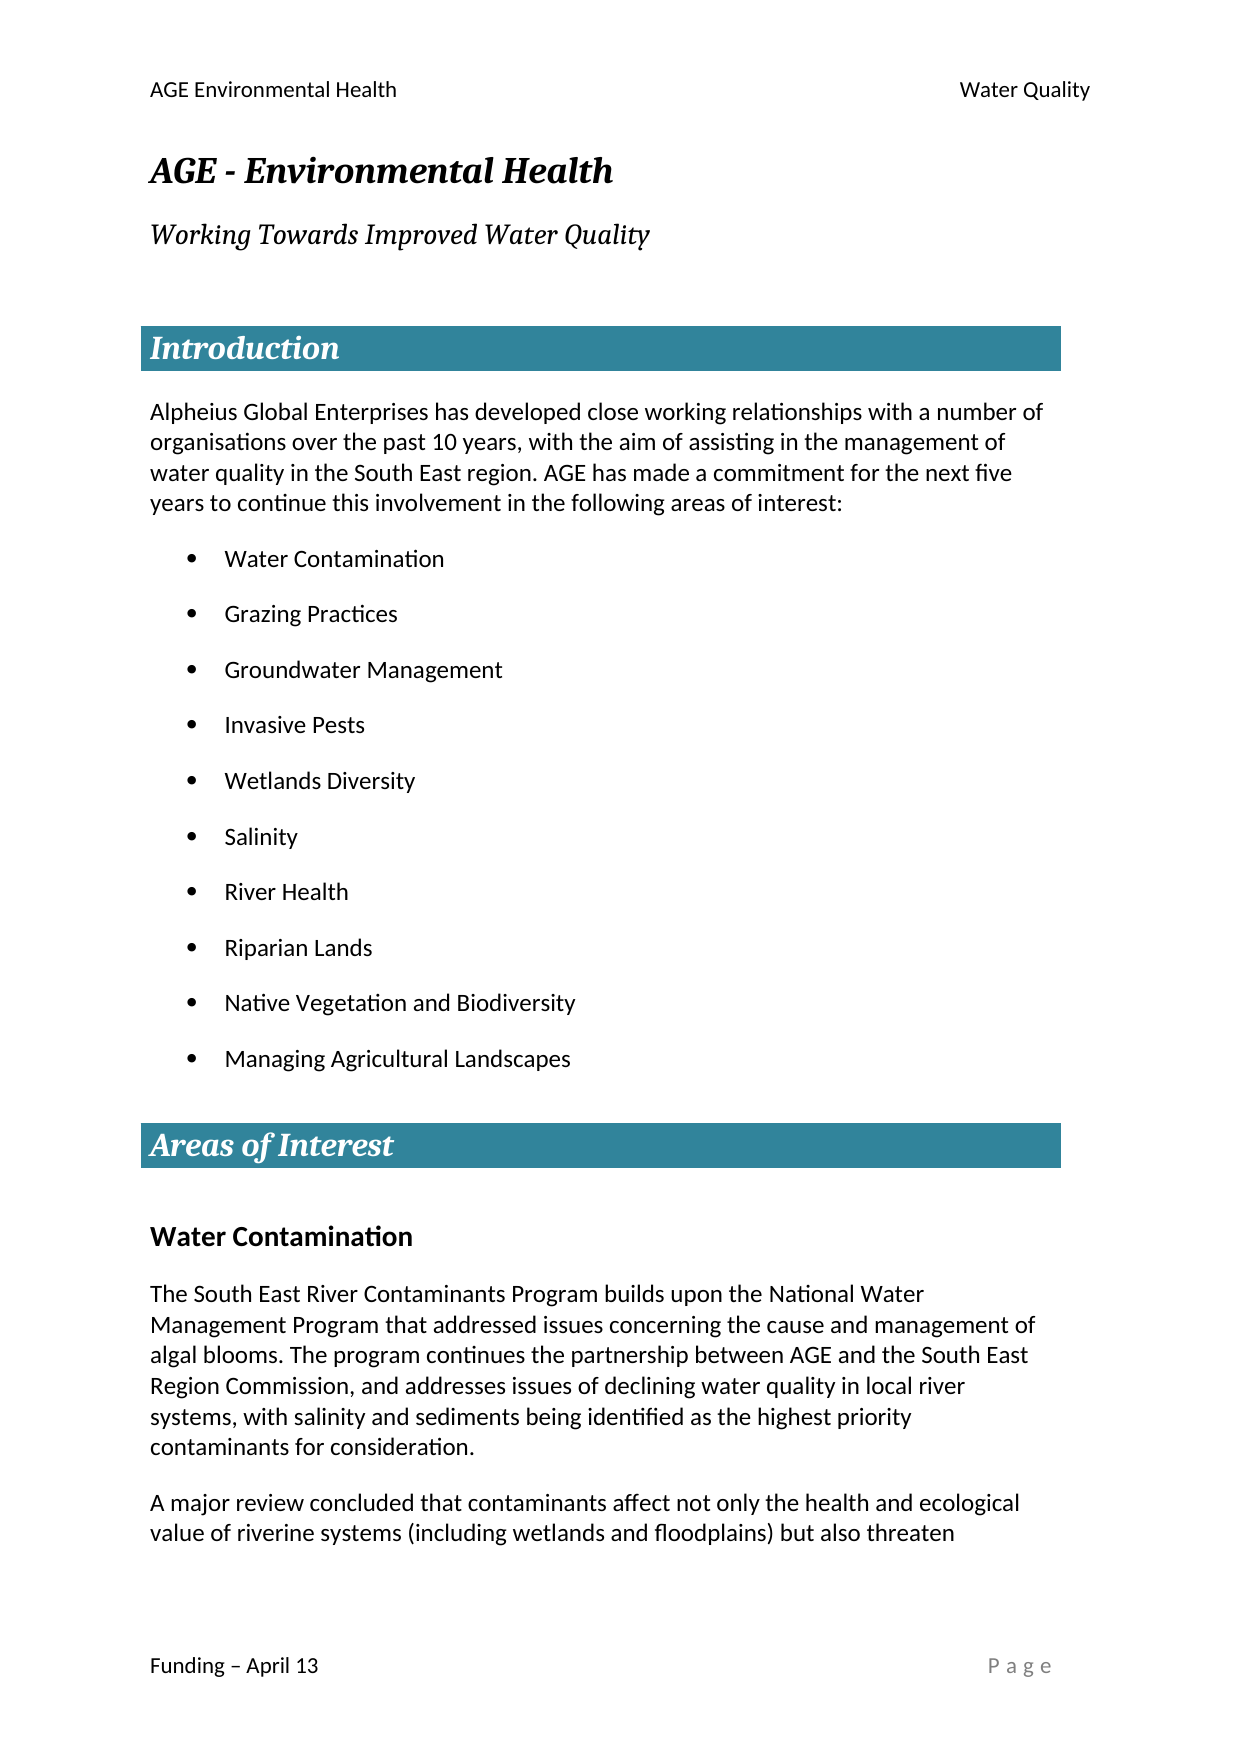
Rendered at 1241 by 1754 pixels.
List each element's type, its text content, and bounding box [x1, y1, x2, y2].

text Introduction [142, 328, 1059, 370]
text The South East River Contaminants Program builds upon the National Water Management Program that addressed issues concerning the cause and management of algal blooms. The program continues the partnership between AGE and the South East Region Commission, and addresses issues of declining water quality in local river systems, with salinity and sediments being identified as the highest priority contaminants for consideration. [150, 1278, 1051, 1462]
list Riparian Lands [187, 932, 1051, 962]
list Grazing Practices [187, 599, 1051, 629]
list Invasive Pests [187, 710, 1051, 740]
text Water Contamination [150, 1218, 1051, 1253]
list Water Contamination [187, 543, 1051, 574]
text Working Towards Improved Water Quality [150, 218, 1051, 251]
list River Health [187, 876, 1051, 907]
list Native Vegetation and Biodiversity [187, 987, 1051, 1018]
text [150, 1487, 1051, 1548]
list Wetlands Diversity [187, 765, 1051, 796]
text AGE - Environmental Health [150, 150, 1051, 193]
list Salinity [187, 821, 1051, 851]
text Alpheius Global Enterprises has developed close working relationships with a number of organisations over the past 10 years, with the aim of assisting in the management of water quality in the South East region. AGE has made a commitment for the next five years to continue this involvement in the following areas of interest: [150, 396, 1051, 518]
text Areas of Interest [142, 1124, 1059, 1167]
list Groundwater Management [187, 654, 1051, 685]
list Managing Agricultural Landscapes [187, 1043, 1051, 1073]
